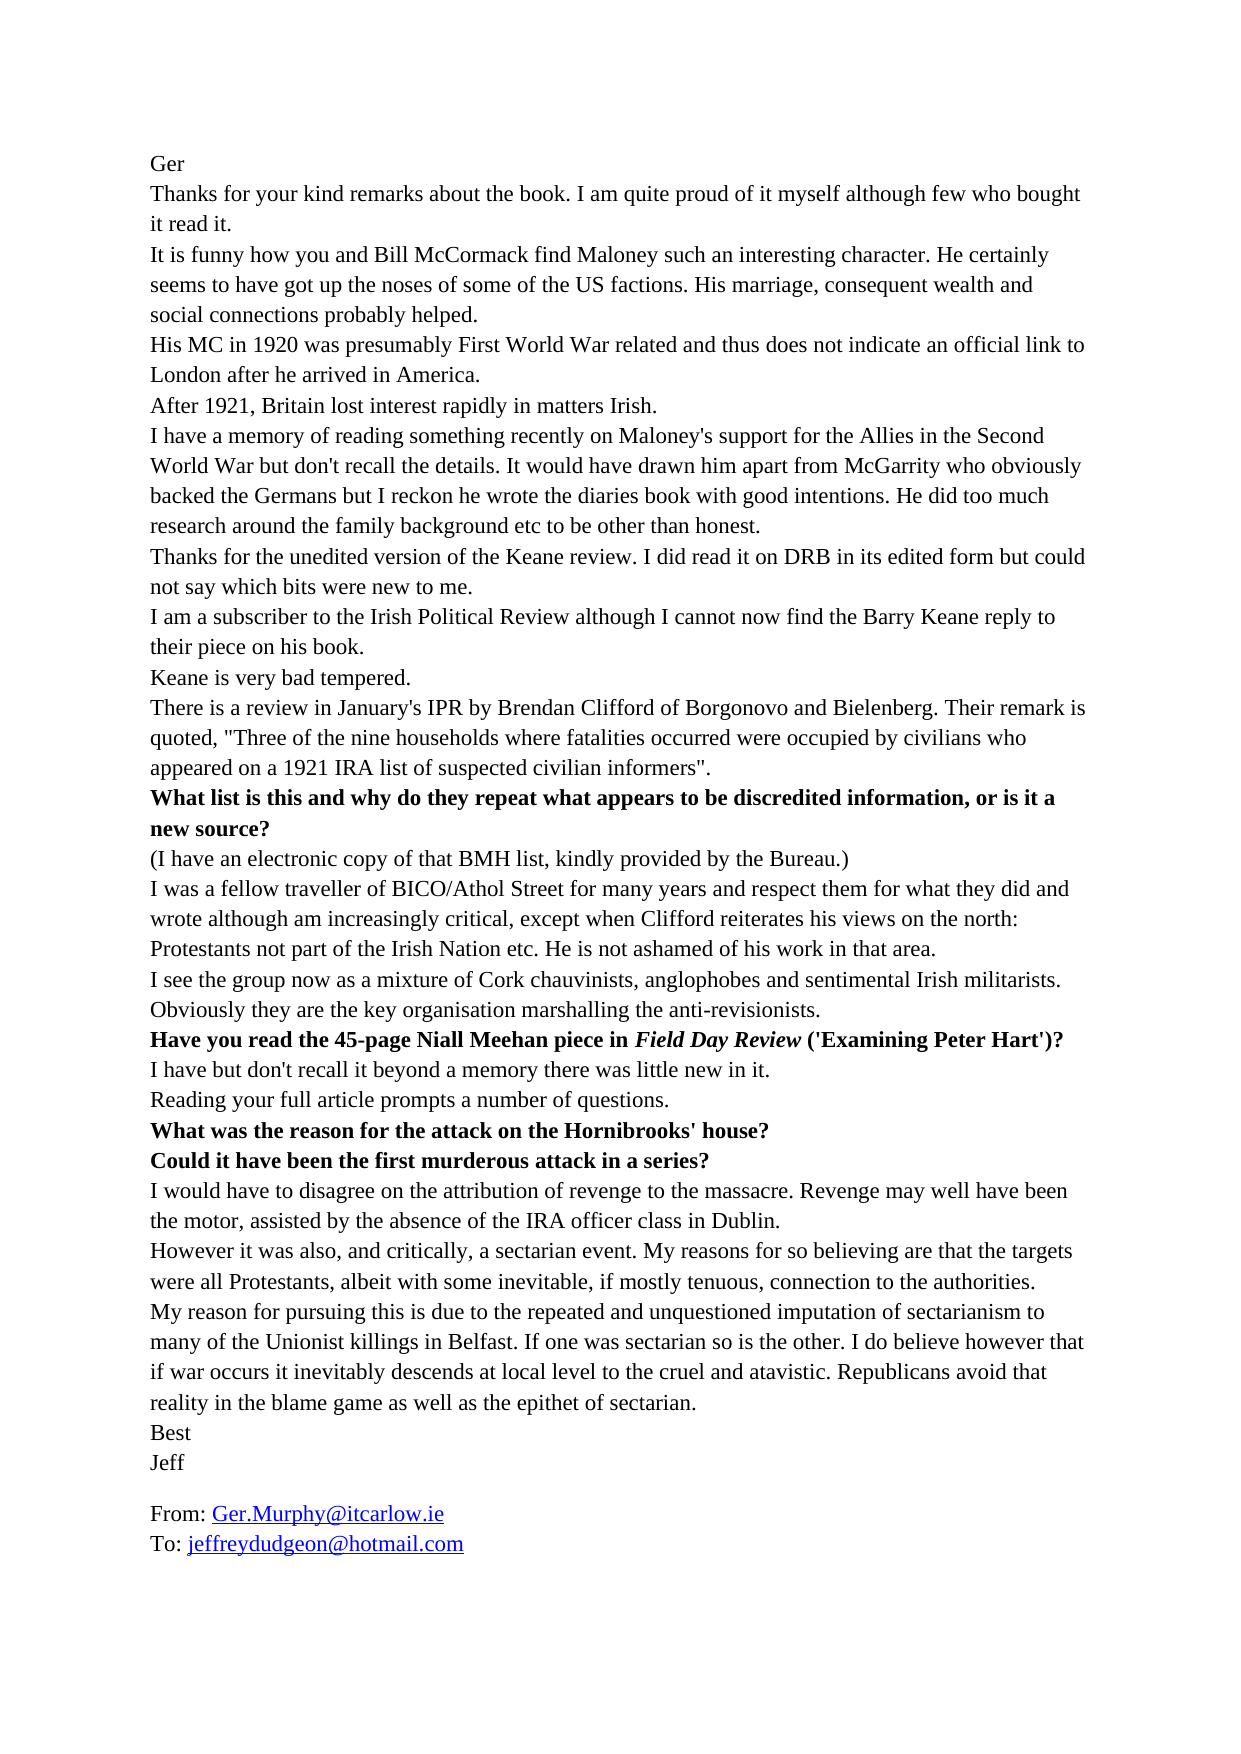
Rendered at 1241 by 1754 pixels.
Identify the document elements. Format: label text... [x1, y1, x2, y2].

text Ger Thanks for your kind remarks about the book. I am quite proud of it myself although few who bought it read it. It is funny how you and Bill McCormack find Maloney such an interesting character. He certainly seems to have got up the noses of some of the US factions. His marriage, consequent wealth and social connections probably helped. His MC in 1920 was presumably First World War related and thus does not indicate an official link to London after he arrived in America. After 1921, Britain lost interest rapidly in matters Irish. I have a memory of reading something recently on Maloney's support for the Allies in the Second World War but don't recall the details. It would have drawn him apart from McGarrity who obviously backed the Germans but I reckon he wrote the diaries book with good intentions. He did too much research around the family background etc to be other than honest. Thanks for the unedited version of the Keane review. I did read it on DRB in its edited form but could not say which bits were new to me. I am a subscriber to the Irish Political Review although I cannot now find the Barry Keane reply to their piece on his book. Keane is very bad tempered. There is a review in January's IPR by Brendan Clifford of Borgonovo and Bielenberg. Their remark is quoted, "Three of the nine households where fatalities occurred were occupied by civilians who appeared on a 1921 IRA list of suspected civilian informers". What list is this and why do they repeat what appears to be discredited information, or is it a new source? (I have an electronic copy of that BMH list, kindly provided by the Bureau.) I was a fellow traveller of BICO/Athol Street for many years and respect them for what they did and wrote although am increasingly critical, except when Clifford reiterates his views on the north: Protestants not part of the Irish Nation etc. He is not ashamed of his work in that area. I see the group now as a mixture of Cork chauvinists, anglophobes and sentimental Irish militarists. Obviously they are the key organisation marshalling the anti-revisionists. Have you read the 45-page Niall Meehan piece in Field Day Review ('Examining Peter Hart')? I have but don't recall it beyond a memory there was little new in it. Reading your full article prompts a number of questions. What was the reason for the attack on the Hornibrooks' house? Could it have been the first murderous attack in a series? I would have to disagree on the attribution of revenge to the massacre. Revenge may well have been the motor, assisted by the absence of the IRA officer class in Dublin. However it was also, and critically, a sectarian event. My reasons for so believing are that the targets were all Protestants, albeit with some inevitable, if mostly tenuous, connection to the authorities. My reason for pursuing this is due to the repeated and unquestioned imputation of sectarianism to many of the Unionist killings in Belfast. If one was sectarian so is the other. I do believe however that if war occurs it inevitably descends at local level to the cruel and atavistic. Republicans avoid that reality in the blame game as well as the epithet of sectarian. Best Jeff [150, 150, 1090, 1475]
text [150, 1500, 1090, 1557]
